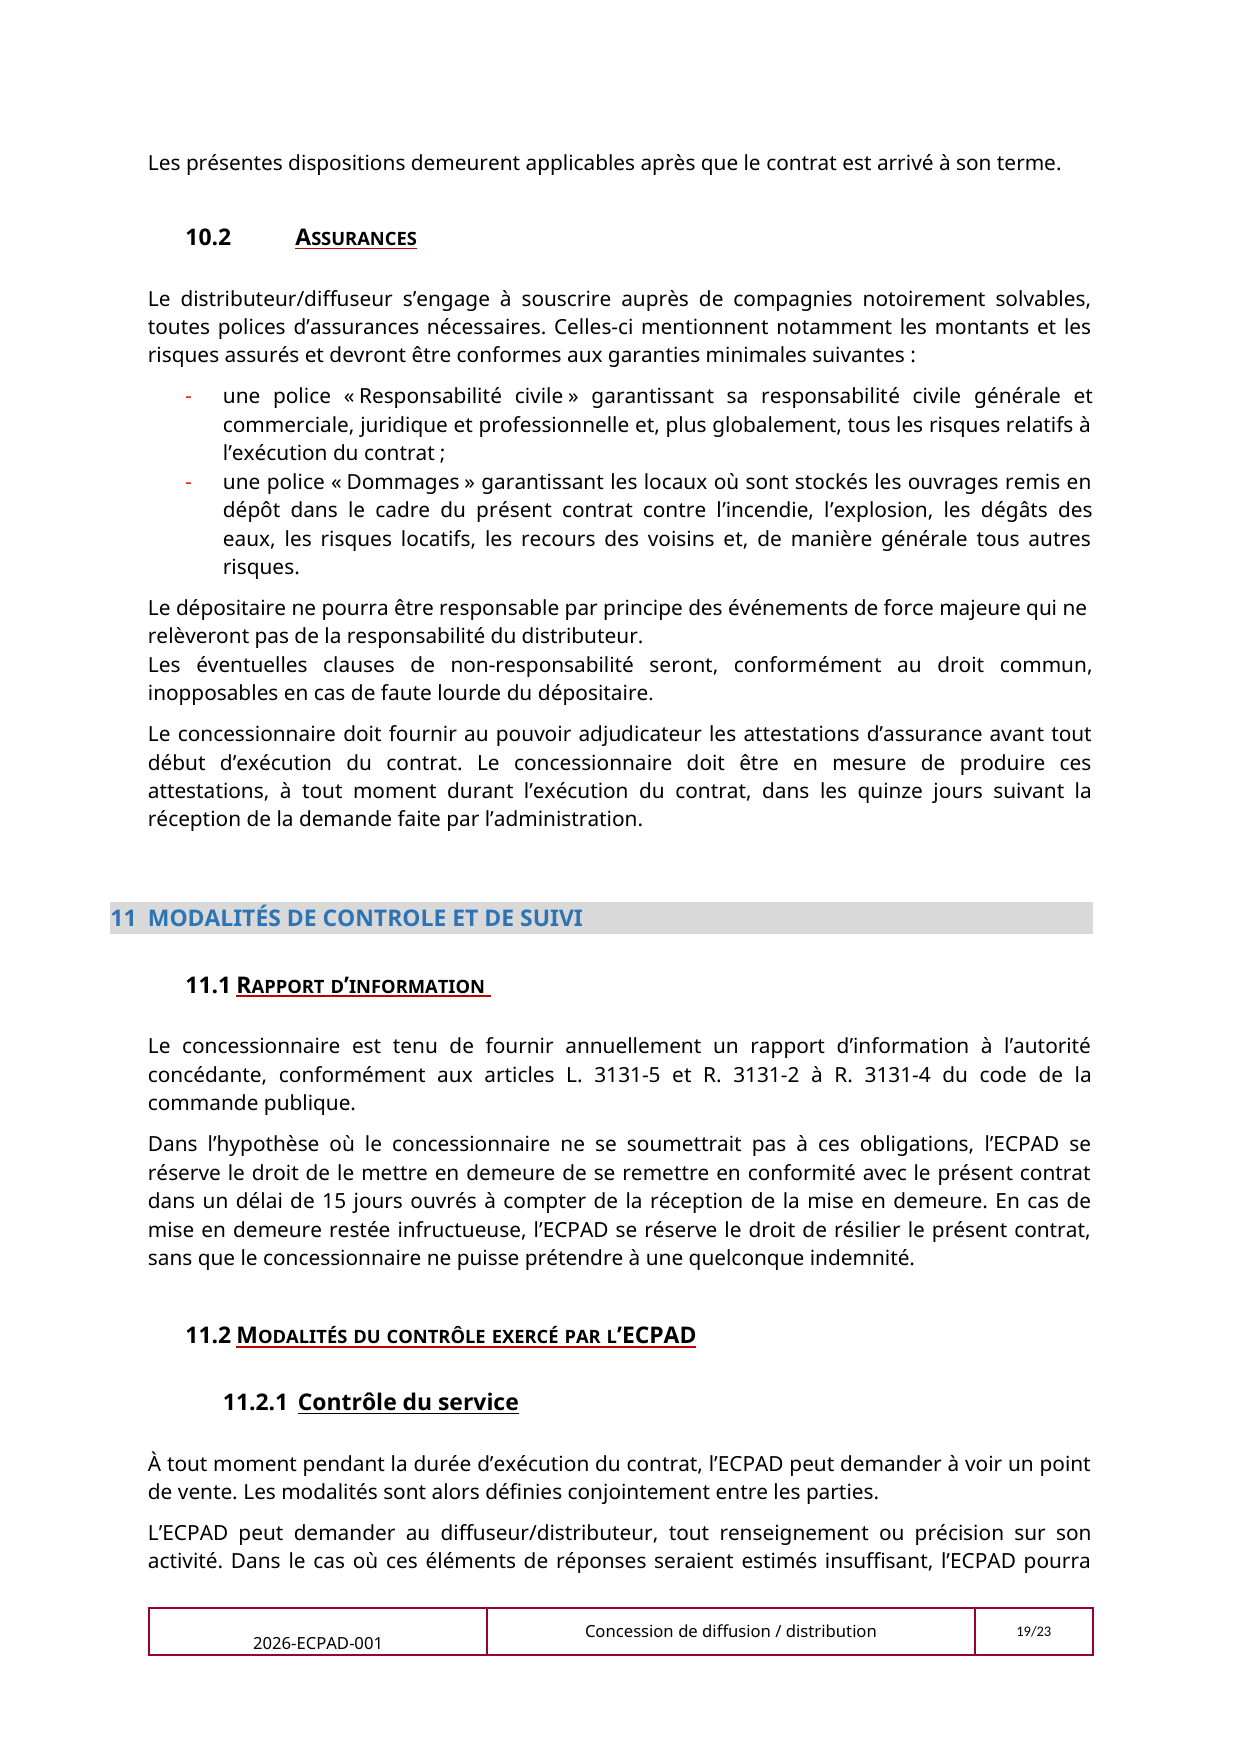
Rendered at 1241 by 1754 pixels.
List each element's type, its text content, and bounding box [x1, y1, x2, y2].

text Le diffuseur/distributeur garantit également l’Éditeur contre tout recours, action, demande ou réclamation émanant de tous tiers résultant du non-respect de toute disposition du contrat ou des activités exercées au titre du contrat, [148, 279, 1093, 365]
text Dans l’hypothèse où le concessionnaire ne se soumettrait pas à ces obligations, l’ECPAD se réserve le droit de le mettre en demeure de se remettre en conformité avec le présent contrat dans un délai de 15 jours ouvrés à compter de la réception de la mise en demeure. En cas de mise en demeure restée infructueuse, l’ECPAD se réserve le droit de résilier le présent contrat, sans que le concessionnaire ne puisse prétendre à une quelconque indemnité. [148, 1359, 1093, 1501]
list une police « Responsabilité civile » garantissant sa responsabilité civile générale et commerciale, juridique et professionnelle et, plus globalement, tous les risques relatifs à l’exécution du contrat ; [185, 611, 1093, 696]
subtitle Rapport d’information [185, 1199, 1093, 1230]
subtitle MODALITÉS DE CONTROLE ET DE SUIVI [110, 1132, 1093, 1163]
subtitle Garanties du concessionnaire [223, 148, 1093, 179]
text Le dépositaire ne pourra être responsable par principe des événements de force majeure qui ne relèveront pas de la responsabilité du distributeur. [148, 823, 1093, 879]
text Les présentes dispositions demeurent applicables après que le contrat est arrivé à son terme. [148, 377, 1093, 406]
text Le concessionnaire doit fournir au pouvoir adjudicateur les attestations d’assurance avant tout début d’exécution du contrat. Le concessionnaire doit être en mesure de produire ces attestations, à tout moment durant l’exécution du contrat, dans les quinze jours suivant la réception de la demande faite par l’administration. [148, 949, 1093, 1063]
text Le distributeur/diffuseur s’engage à souscrire auprès de compagnies notoirement solvables, toutes polices d’assurances nécessaires. Celles-ci mentionnent notamment les montants et les risques assurés et devront être conformes aux garanties minimales suivantes : [148, 513, 1093, 599]
text Le concessionnaire est tenu de fournir annuellement un rapport d’information à l’autorité concédante, conformément aux articles L. 3131-5 et R. 3131-2 à R. 3131-4 du code de la commande publique. [148, 1261, 1093, 1347]
text Les éventuelles clauses de non-responsabilité seront, conformément au droit commun, inopposables en cas de faute lourde du dépositaire. [148, 879, 1093, 936]
list une police « Dommages » garantissant les locaux où sont stockés les ouvrages remis en dépôt dans le cadre du présent contrat contre l’incendie, l’explosion, les dégâts des eaux, les risques locatifs, les recours des voisins et, de manière générale tous autres risques. [185, 696, 1093, 810]
subtitle Assurances [185, 451, 1093, 482]
text Le diffuseur/distributeur est responsable de tout dommage causé, aux biens et aux personnes, par son activité et par le personnel dont il a la charge. [148, 210, 1093, 267]
